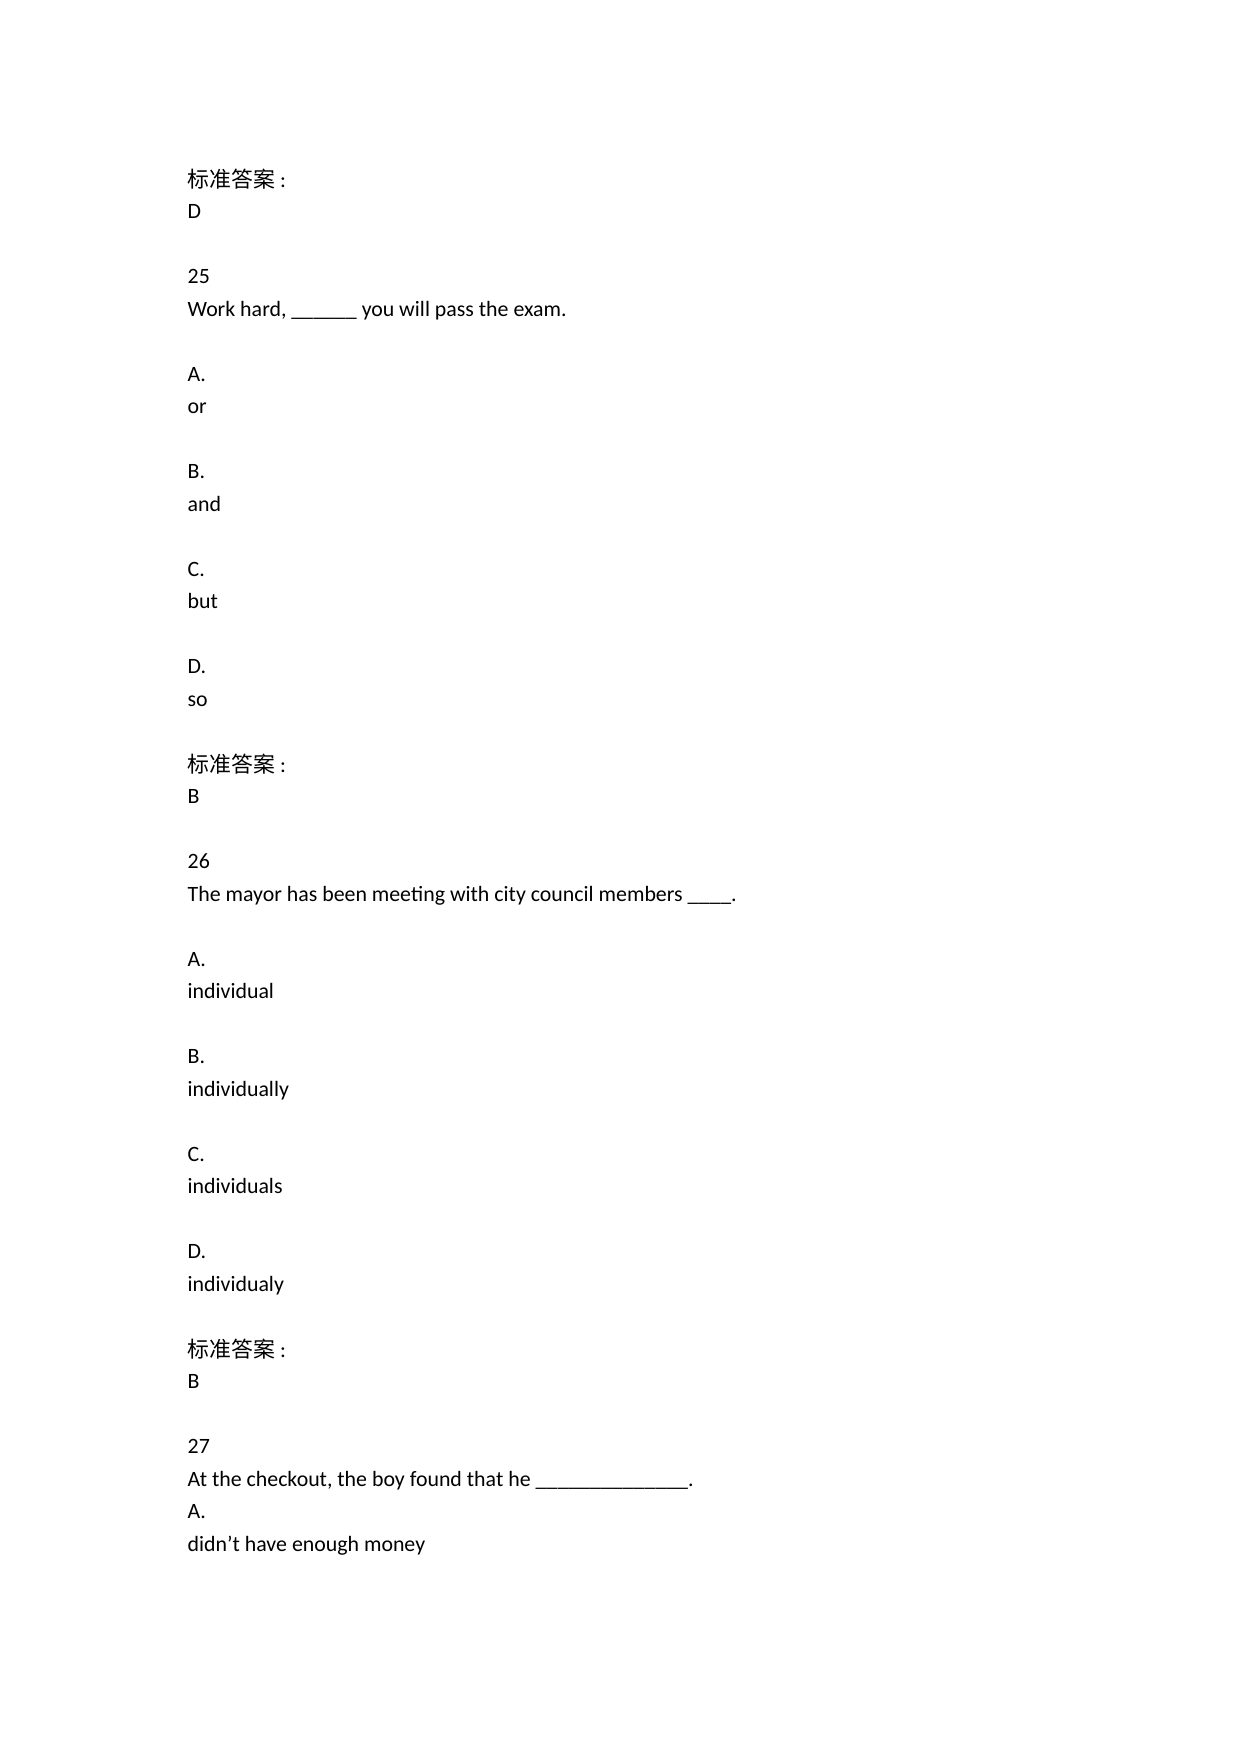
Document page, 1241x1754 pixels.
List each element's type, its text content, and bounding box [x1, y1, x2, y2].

text A. [187, 357, 1053, 389]
text individual [187, 974, 1053, 1007]
text but [187, 584, 1053, 617]
text D. [187, 1234, 1053, 1267]
text C. [187, 552, 1053, 584]
text 26 [187, 844, 1053, 877]
text A. [187, 1494, 1053, 1527]
text 标准答案 : [187, 162, 1053, 194]
text B [187, 779, 1053, 812]
text 25 [187, 259, 1053, 292]
text At the checkout, the boy found that he ______________. [187, 1462, 1053, 1494]
text A. [187, 942, 1053, 974]
text or [187, 389, 1053, 422]
text individuals [187, 1169, 1053, 1202]
text D [187, 194, 1053, 227]
text so [187, 682, 1053, 714]
text D. [187, 649, 1053, 682]
text Work hard, ______ you will pass the exam. [187, 292, 1053, 324]
text C. [187, 1137, 1053, 1169]
text individualy [187, 1267, 1053, 1299]
text 标准答案 : [187, 747, 1053, 779]
text 27 [187, 1429, 1053, 1462]
text individually [187, 1072, 1053, 1104]
text didn’t have enough money [187, 1527, 1053, 1559]
text The mayor has been meeting with city council members ____. [187, 877, 1053, 909]
text B. [187, 454, 1053, 487]
text B. [187, 1039, 1053, 1072]
text 标准答案 : [187, 1332, 1053, 1364]
text and [187, 487, 1053, 519]
text B [187, 1364, 1053, 1397]
